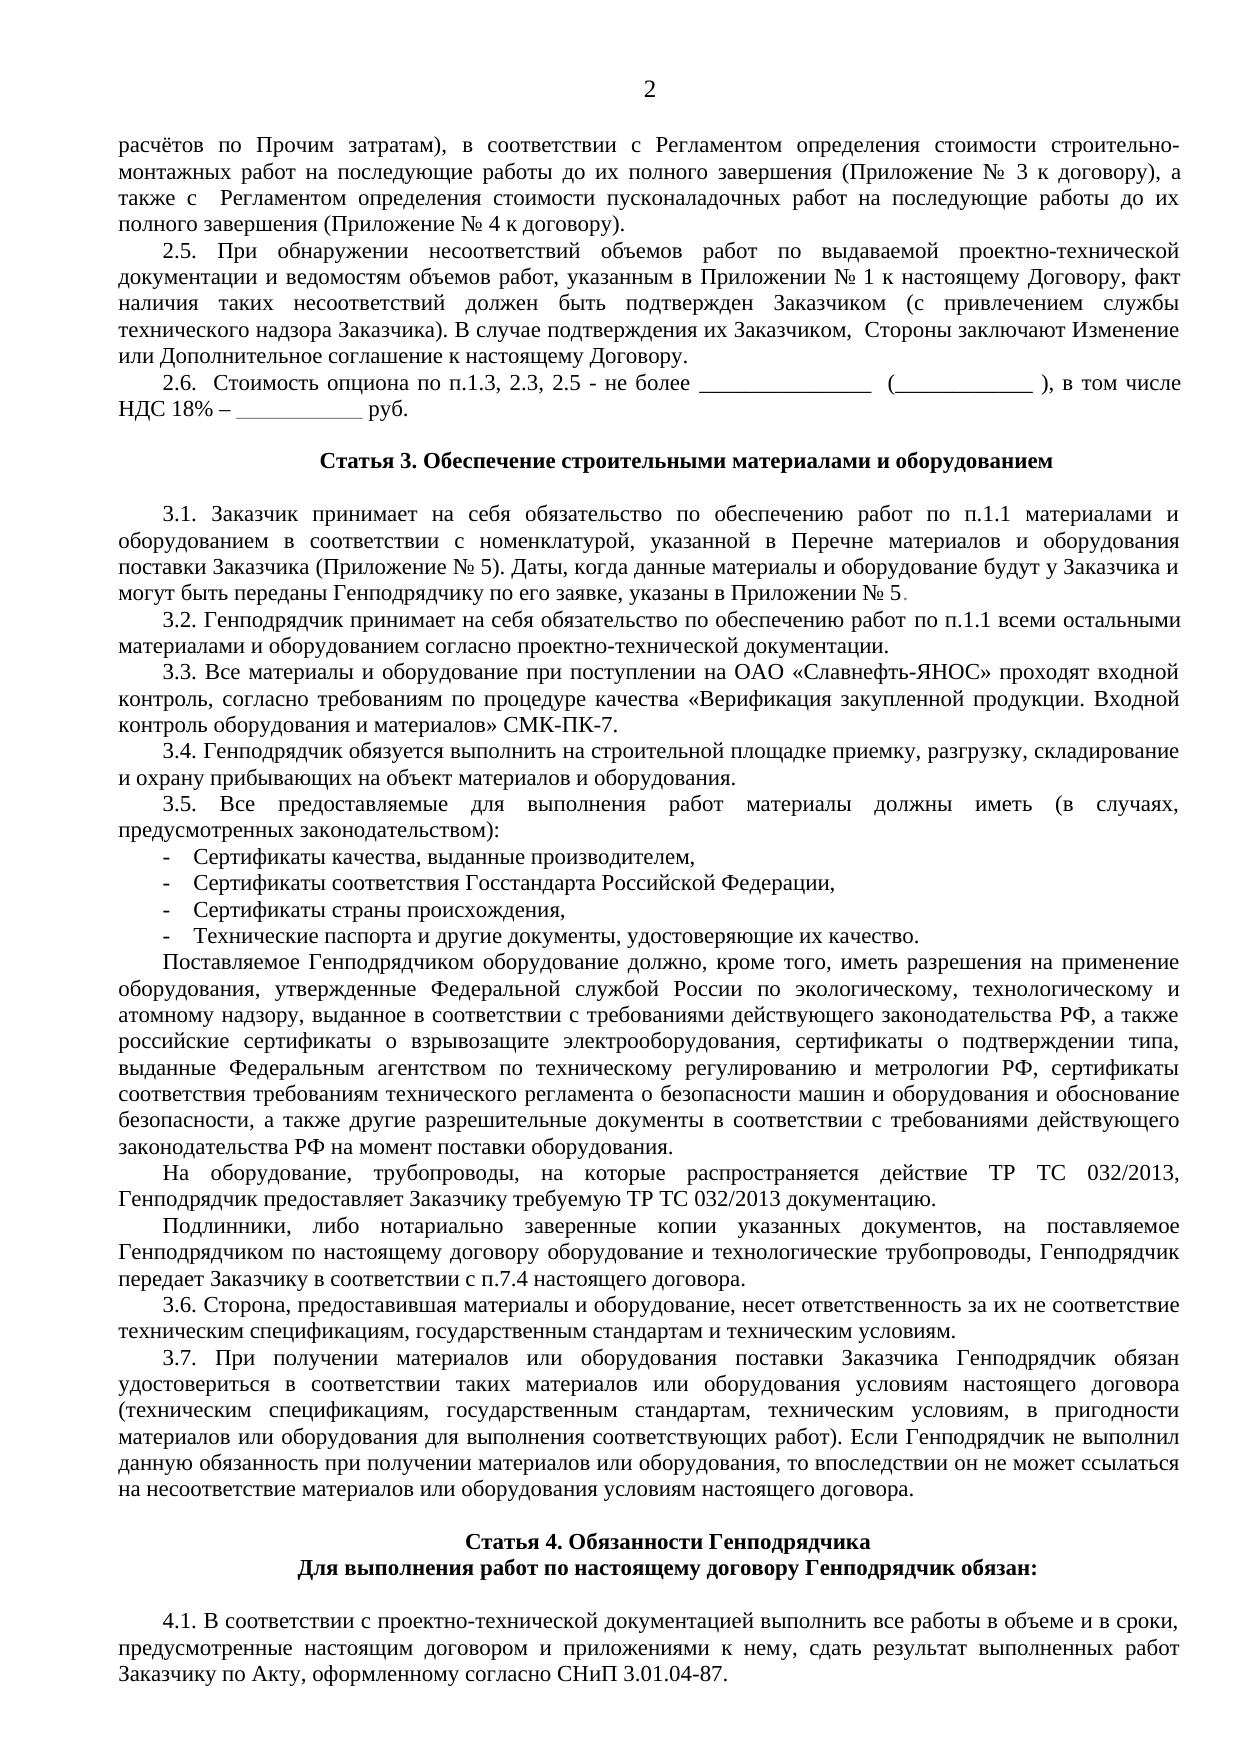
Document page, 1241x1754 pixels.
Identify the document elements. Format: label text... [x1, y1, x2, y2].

text 3.5. Все предоставляемые для выполнения работ материалы должны иметь (в случаях, предусмотренных законодательством): [118, 790, 1181, 843]
text 3.2. Генподрядчик принимает на себя обязательство по обеспечению работ по п.1.1 всеми материалами и оборудованием согласно проектно-технической документации. [118, 606, 1181, 658]
text 3.1. . [118, 500, 1181, 606]
text На оборудование, трубопроводы, на которые распространяется действие ТР ТС 032/2013, Генподрядчик предоставляет Заказчику требуемую ТР ТС 032/2013 документацию. [118, 1159, 1181, 1212]
text 3.4. Генподрядчик обязуется выполнить на строительной площадке приемку, разгрузку, складирование и охрану прибывающих на объект материалов и оборудования. [118, 737, 1181, 790]
text 2.5. При обнаружении несоответствий объемов работ по выдаваемой проектно-технической документации и ведомостям объемов работ, указанным в Приложении № 1 к настоящему Договору, факт наличия таких несоответствий должен быть подтвержден Заказчиком (с привлечением службы технического надзора Заказчика). В случае подтверждения их Заказчиком, Стороны заключают Изменение или Дополнительное соглашение к настоящему Договору. [118, 237, 1181, 368]
text Подлинники, либо нотариально заверенные копии указанных документов, на поставляемое Генподрядчиком по настоящему договору оборудование и технологические трубопроводы, Генподрядчик передает Заказчику в соответствии с п.7.4 настоящего договора. [118, 1212, 1181, 1291]
text 3.6. Сторона, предоставившая материалы и оборудование, несет ответственность за их не соответствие техническим спецификациям, государственным стандартам и техническим условиям. [118, 1291, 1181, 1344]
list Сертификаты страны происхождения, [118, 896, 1181, 922]
text 3.3. Все материалы и оборудование при поступлении на ОАО «Славнефть-ЯНОС» проходят входной контроль, согласно требованиям по процедуре качества «Верификация закупленной продукции. Входной контроль оборудования и материалов» СМК-ПК-7. [118, 658, 1181, 737]
text 3.7. При получении материалов или оборудования поставки Заказчика Генподрядчик обязан удостовериться в соответствии таких материалов или оборудования условиям настоящего договора (техническим спецификациям, государственным стандартам, техническим условиям, в пригодности материалов или оборудования для выполнения соответствующих работ). Если Генподрядчик не выполнил данную обязанность при получении материалов или оборудования, то впоследствии он не может ссылаться на несоответствие материалов или оборудования условиям настоящего договора. [118, 1344, 1181, 1502]
list Сертификаты соответствия Госстандарта Российской Федерации, [118, 869, 1181, 896]
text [118, 131, 1181, 237]
text Статья 3. Обеспечение строительными материалами и оборудованием [156, 448, 1181, 474]
list Технические паспорта и другие документы, удостоверяющие их качество. [118, 922, 1181, 948]
text Поставляемое Генподрядчиком оборудование должно, кроме того, иметь разрешения на применение оборудования, утвержденные Федеральной службой России по экологическому, технологическому и атомному надзору, выданное в соответствии с требованиями действующего законодательства РФ, а также российские сертификаты о взрывозащите электрооборудования, сертификаты о подтверждении типа, выданные Федеральным агентством по техническому регулированию и метрологии РФ, сертификаты соответствия требованиям технического регламента о безопасности машин и оборудования и обоснование безопасности, а также другие разрешительные документы в соответствии с требованиями действующего законодательства РФ на момент поставки оборудования. [118, 948, 1181, 1159]
text Для выполнения работ по настоящему договору Генподрядчик обязан: [118, 1554, 1181, 1581]
text Статья 4. Обязанности Генподрядчика [118, 1528, 1181, 1554]
list Сертификаты качества, выданные производителем, [118, 843, 1181, 869]
text 2.6. Стоимость опциона по п.1.3, 2.3, 2.5 - не более ( ), в том числе НДС 18% – руб. [118, 368, 1181, 421]
text 4.1. В соответствии с проектно-технической документацией выполнить все работы в объеме и в сроки, предусмотренные настоящим договором и приложениями к нему, сдать результат выполненных работ Заказчику по Акту, оформленному согласно СНиП 3.01.04-87. [118, 1607, 1181, 1686]
